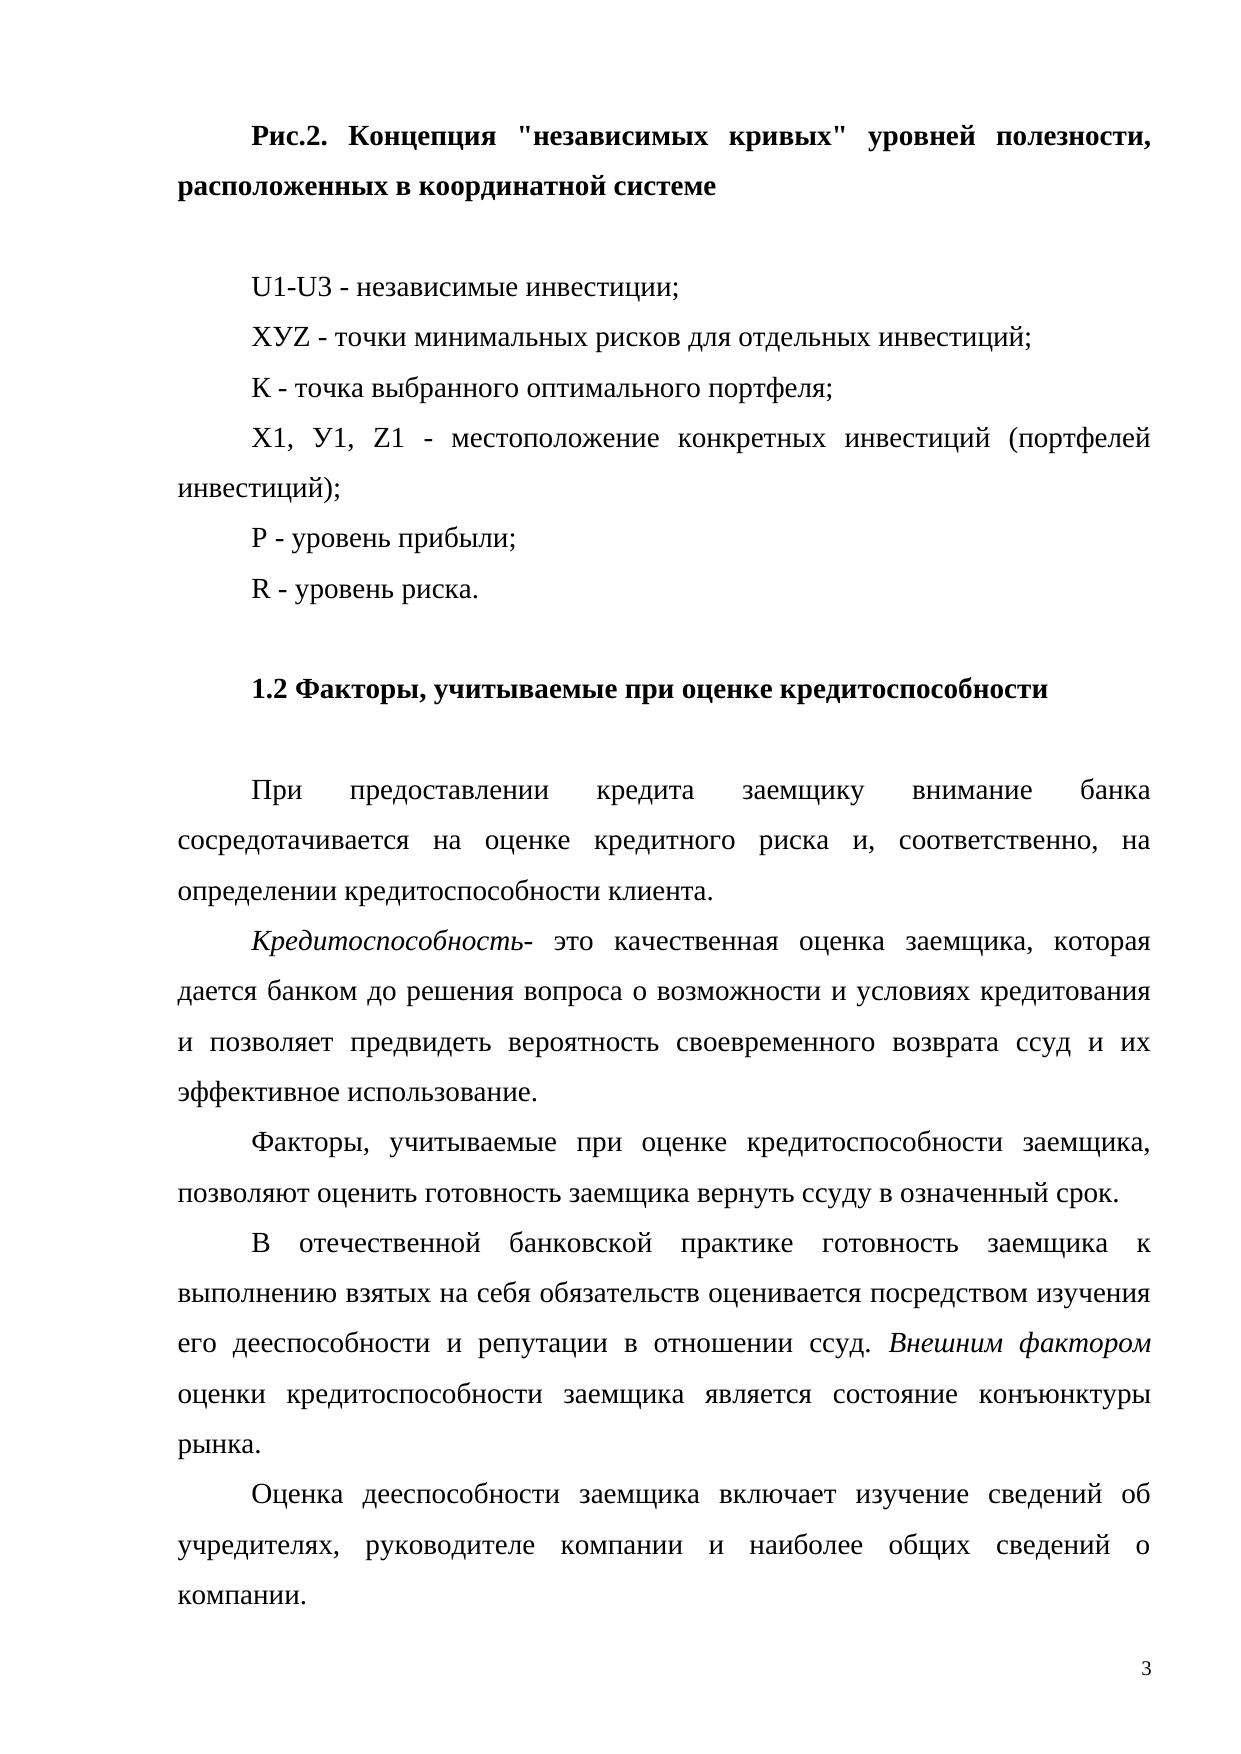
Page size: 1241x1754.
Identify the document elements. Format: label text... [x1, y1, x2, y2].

text 1.2 Факторы, учитываемые при оценке кредитоспособности [177, 672, 1152, 705]
list Р - уровень прибыли; [177, 521, 1152, 554]
list U1-U3 - независимые инвестиции; [177, 269, 1152, 303]
list При предоставлении кредита заемщику внимание банка сосредотачивается на оценке кредитного риска и, соответственно, на определении кредитоспособности клиента. [177, 772, 1152, 906]
list К - точка выбранного оптимального портфеля; [177, 370, 1152, 403]
list Х1, У1, Z1 - местоположение конкретных инвестиций (портфелей инвестиций); [177, 420, 1152, 504]
list Оценка дееспособности заемщика включает изучение сведений об учредителях, руководителе компании и наиболее общих сведений о компании. [177, 1477, 1152, 1611]
list В отечественной банковской практике готовность заемщика к выполнению взятых на себя обязательств оценивается посредством изучения его дееспособности и репутации в отношении ссуд. Внешним фактором оценки кредитоспособности заемщика является состояние конъюнктуры рынка. [177, 1225, 1152, 1460]
list R - уровень риска. [177, 571, 1152, 604]
list ХУZ - точки минимальных рисков для отдельных инвестиций; [177, 319, 1152, 353]
list Факторы, учитываемые при оценке кредитоспособности заемщика, позволяют оценить готовность заемщика вернуть ссуду в означенный срок. [177, 1124, 1152, 1208]
list Кредитоспособность- это качественная оценка заемщика, которая дается банком до решения вопроса о возможности и условиях кредитования и позволяет предвидеть вероятность своевременного возврата ссуд и их эффективное использование. [177, 923, 1152, 1108]
list Рис.2. Концепция "независимых кривых" уровней полезности, расположенных в координатной системе [177, 118, 1152, 202]
